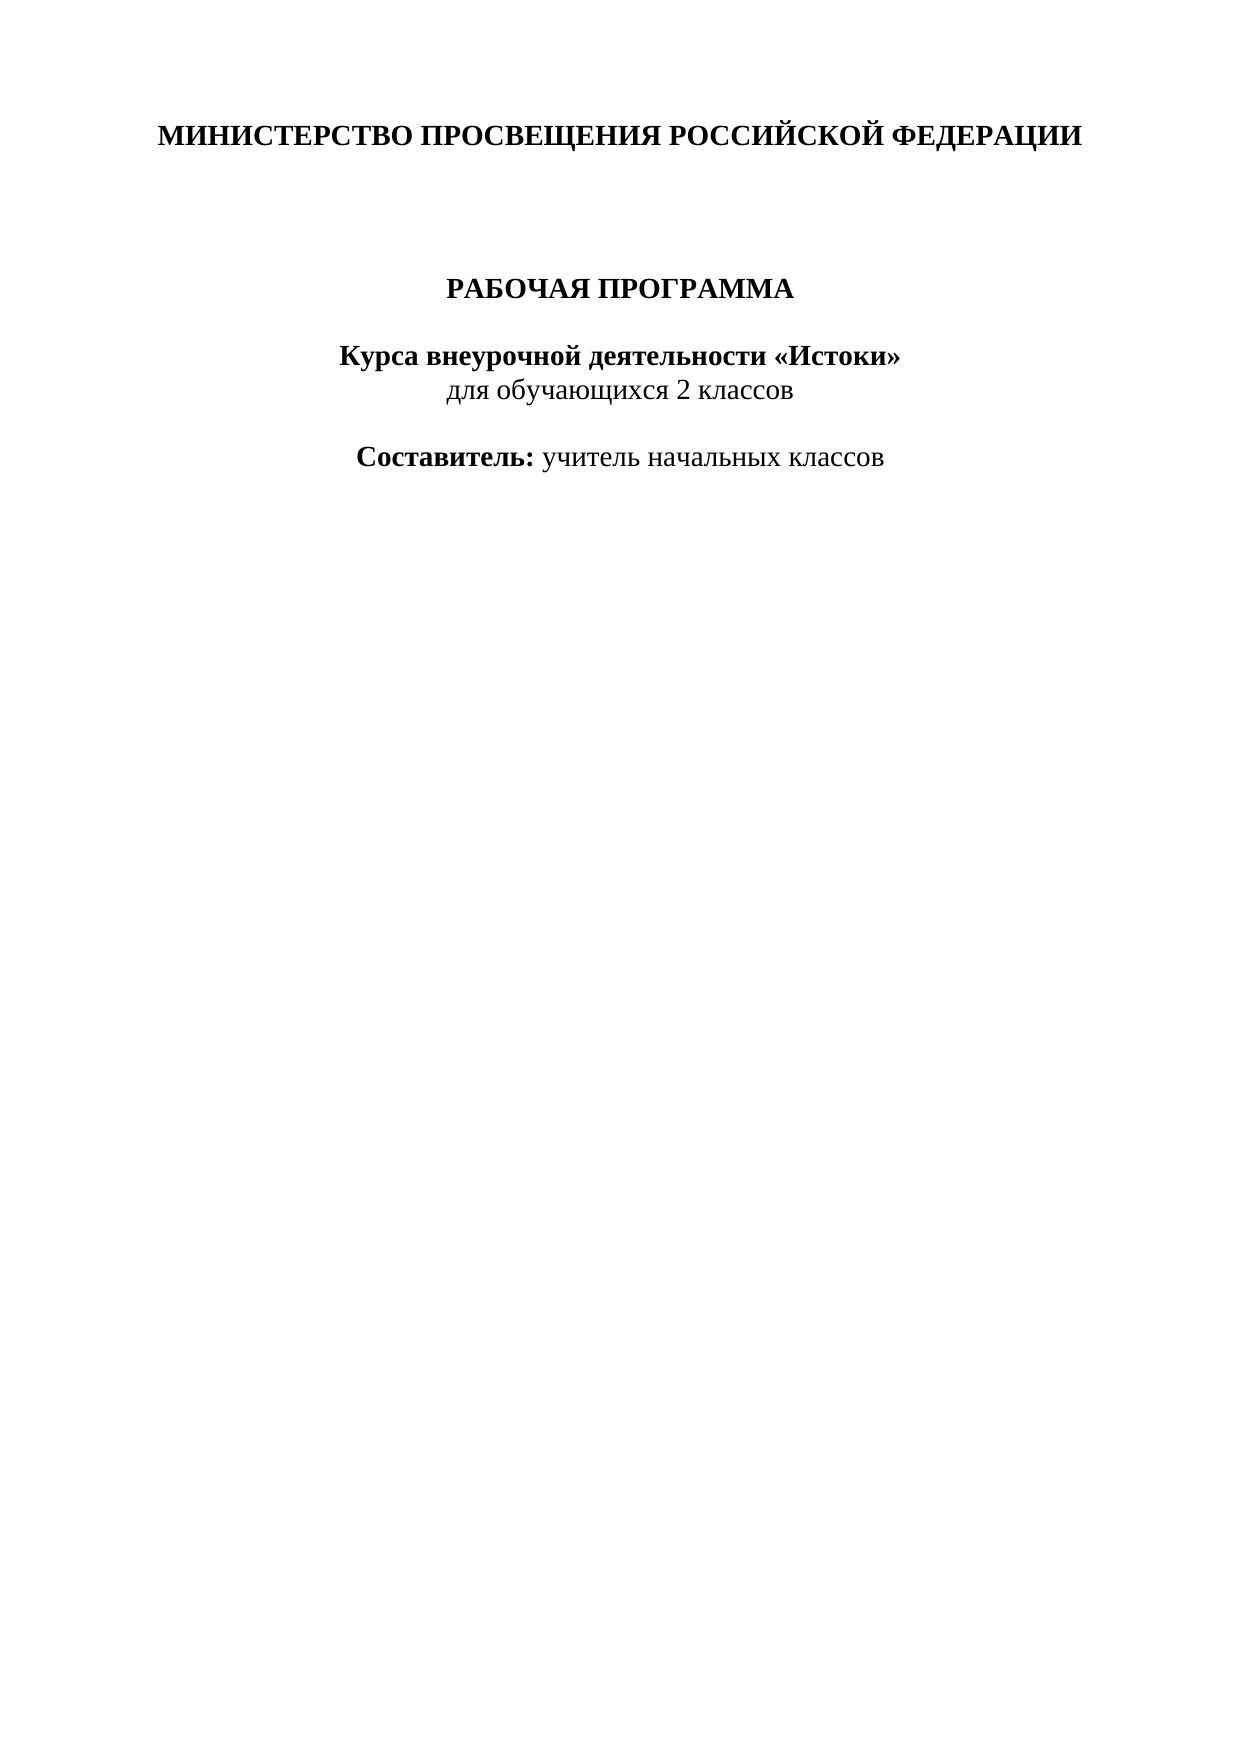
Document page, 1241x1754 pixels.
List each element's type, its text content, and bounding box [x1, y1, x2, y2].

text МИНИСТЕРСТВО ПРОСВЕЩЕНИЯ РОССИЙСКОЙ ФЕДЕРАЦИИ [89, 118, 1152, 152]
text РАБОЧАЯ ПРОГРАММА [89, 271, 1152, 305]
text для обучающихся 2 классов [89, 372, 1152, 406]
text Составитель: учитель начальных классов [89, 439, 1152, 473]
text Курса внеурочной деятельности «Истоки» [89, 338, 1152, 372]
